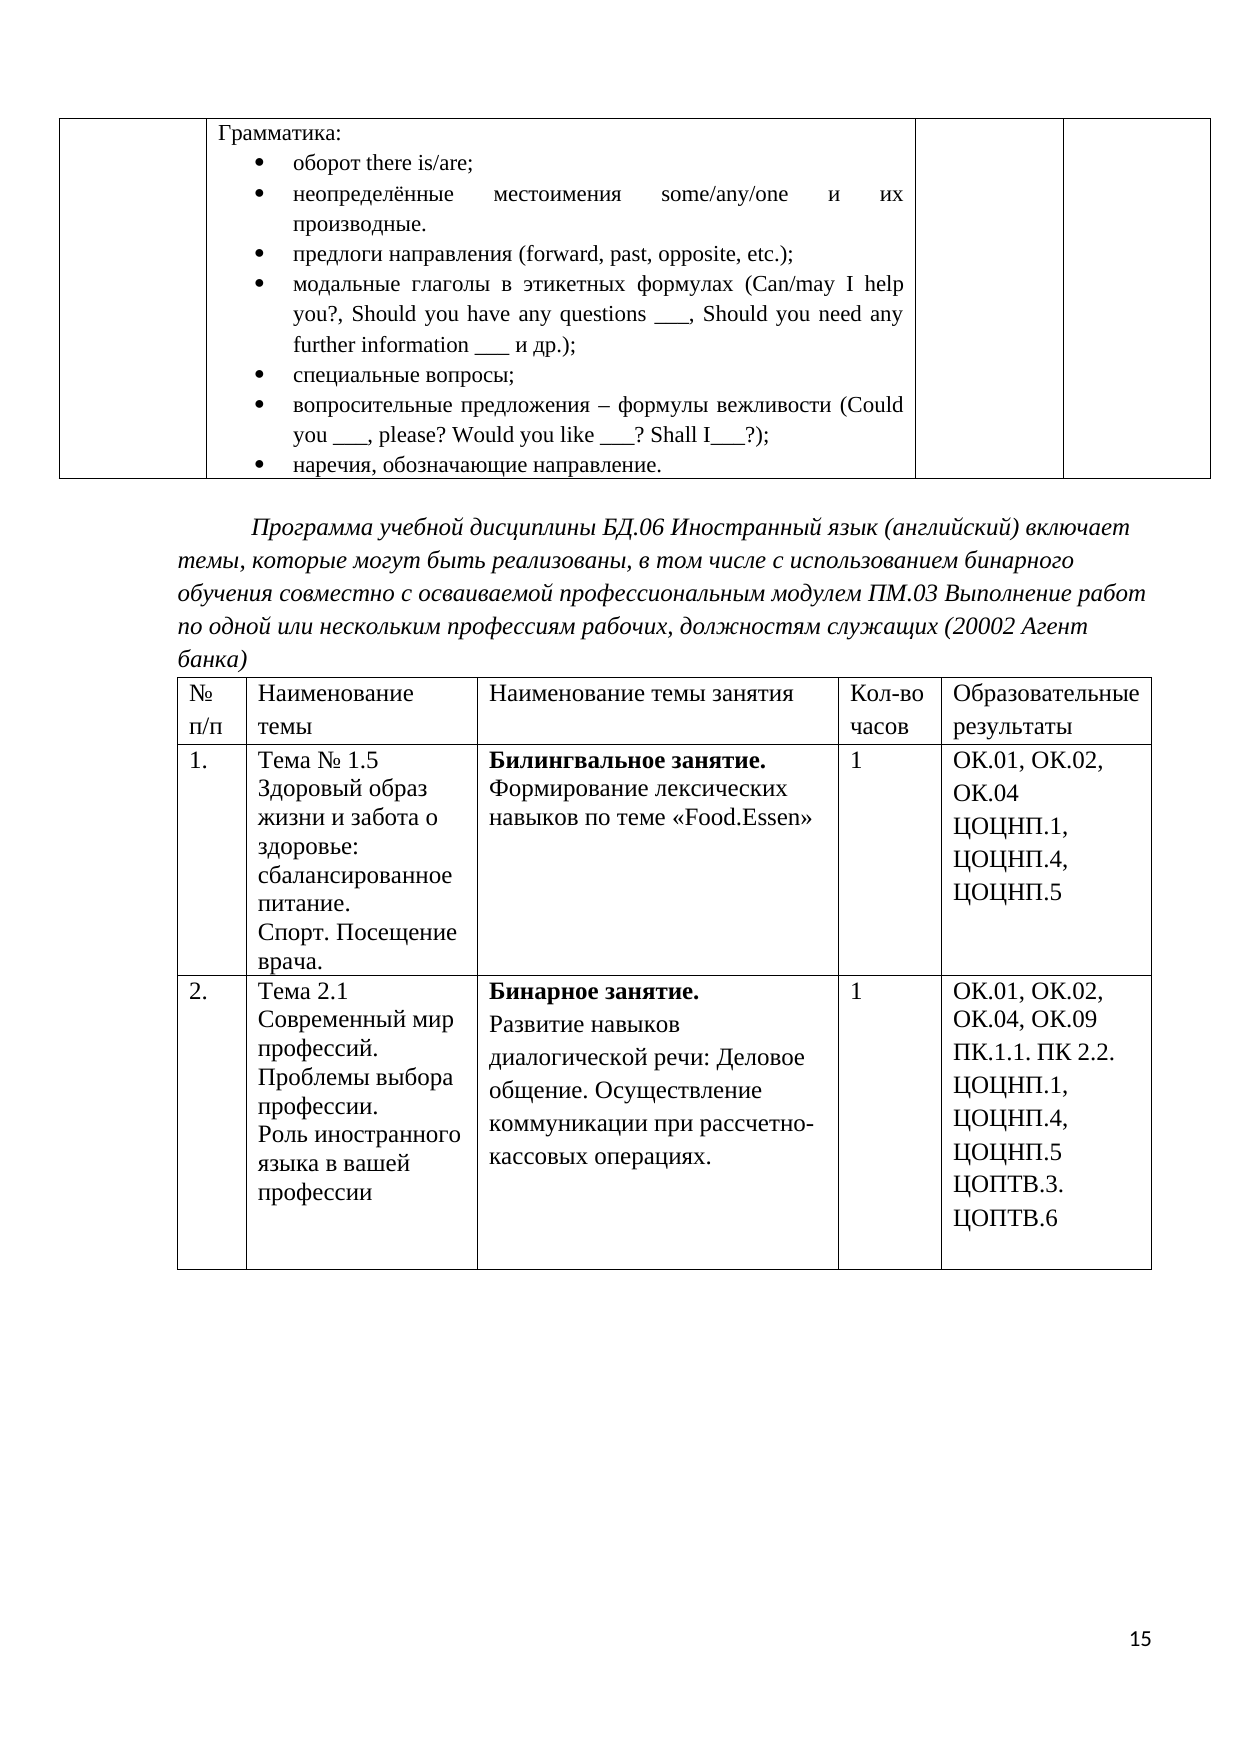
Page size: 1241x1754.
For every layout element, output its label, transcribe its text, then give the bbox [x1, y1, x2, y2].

table_cell ОК.01, ОК.02, ОК.04, ОК.09 ПК.1.1. ПК 2.2. ЦОЦНП.1, ЦОЦНП.4, ЦОЦНП.5 ЦОПТВ.3. ЦОПТВ.6 [942, 976, 1151, 1269]
table_header Наименование темы [247, 678, 477, 744]
table_cell Тема 2.1 Современный мир профессий. Проблемы выбора профессии. Роль иностранного языка в вашей профессии [247, 976, 477, 1269]
table_header Кол-во часов [839, 678, 941, 744]
table_cell 2. [178, 976, 246, 1269]
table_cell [207, 119, 915, 478]
table_cell 1 [839, 976, 941, 1269]
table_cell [1064, 119, 1210, 478]
text Программа учебной дисциплины БД.06 Иностранный язык (английский) включает темы, которые могут быть реализованы, в том числе с использованием бинарного обучения совместно с осваиваемой профессиональным модулем ПМ.03 Выполнение работ по одной или нескольким профессиям рабочих, должностям служащих (20002 Агент банка) [177, 512, 1152, 673]
table_cell Тема № 1.5 Здоровый образ жизни и забота о здоровье: сбалансированное питание. Спорт. Посещение врача. [247, 745, 477, 975]
table_header № п/п [178, 678, 246, 744]
table_cell 1. [178, 745, 246, 975]
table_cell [60, 119, 206, 478]
table_cell Билингвальное занятие. Формирование лексических навыков по теме «Food.Essen» [478, 745, 838, 975]
table_cell 1 [839, 745, 941, 975]
table_cell ОК.01, ОК.02, ОК.04 ЦОЦНП.1, ЦОЦНП.4, ЦОЦНП.5 [942, 745, 1151, 975]
table_cell 4 [916, 119, 1063, 478]
table_header Образовательные результаты [942, 678, 1151, 744]
table_header Наименование темы занятия [478, 678, 838, 744]
table_cell Бинарное занятие. Развитие навыков диалогической речи: Деловое общение. Осуществление коммуникации при рассчетно-кассовых операциях. [478, 976, 838, 1269]
